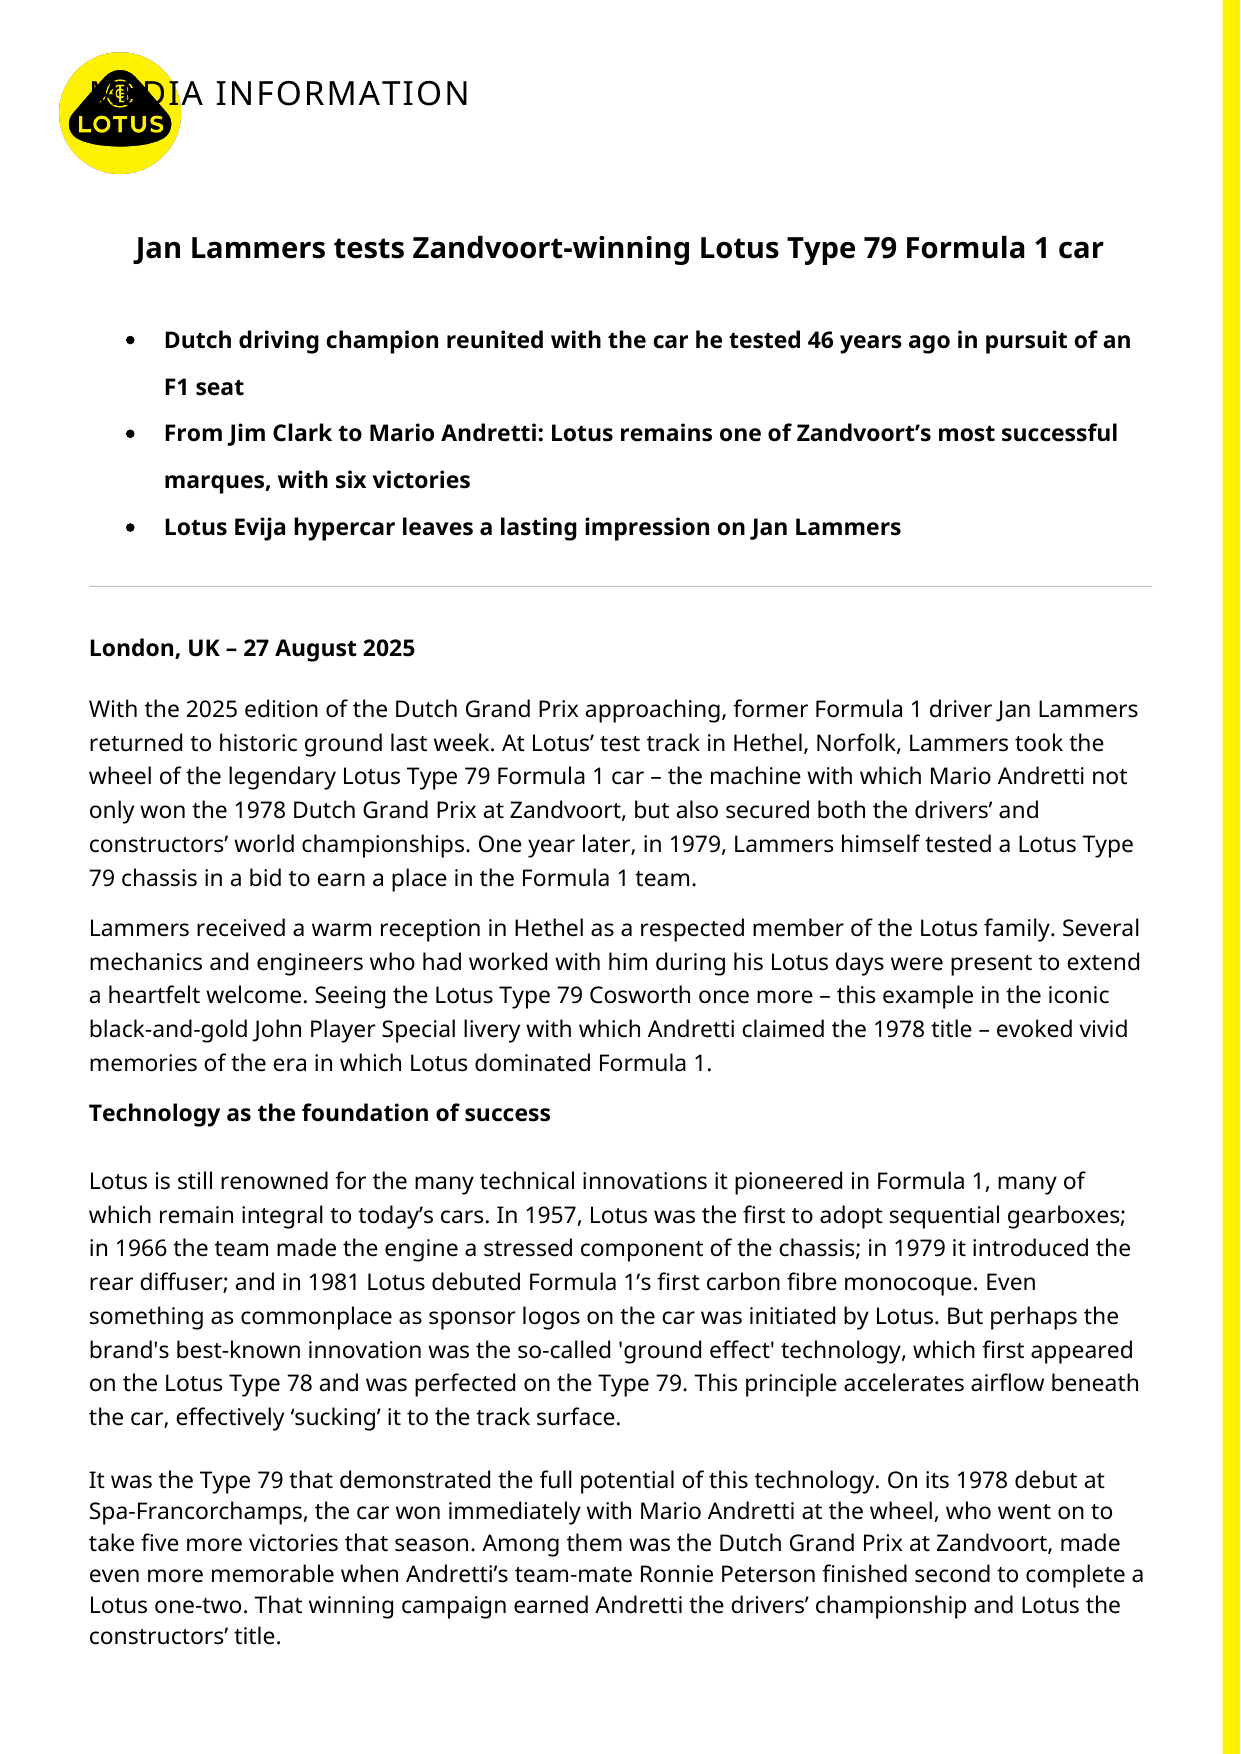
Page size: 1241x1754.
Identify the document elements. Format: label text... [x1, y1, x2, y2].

text It was the Type 79 that demonstrated the full potential of this technology. On its 1978 debut at Spa-Francorchamps, the car won immediately with Mario Andretti at the wheel, who went on to take five more victories that season. Among them was the Dutch Grand Prix at Zandvoort, made even more memorable when Andretti’s team-mate Ronnie Peterson finished second to complete a Lotus one-two. That winning campaign earned Andretti the drivers’ championship and Lotus the constructors’ title. [89, 1464, 1152, 1651]
picture [0, 0, 242, 186]
text London, UK – 27 August 2025 [89, 632, 1152, 663]
list From Jim Clark to Mario Andretti: Lotus remains one of Zandvoort’s most successful marques, with six victories [126, 417, 1152, 496]
text Technology as the foundation of success Lotus is still renowned for the many technical innovations it pioneered in Formula 1, many of which remain integral to today’s cars. In 1957, Lotus was the first to adopt sequential gearboxes; in 1966 the team made the engine a stressed component of the chassis; in 1979 it introduced the rear diffuser; and in 1981 Lotus debuted Formula 1’s first carbon fibre monocoque. Even something as commonplace as sponsor logos on the car was initiated by Lotus. But perhaps the brand's best-known innovation was the so-called 'ground effect' technology, which first appeared on the Lotus Type 78 and was perfected on the Type 79. This principle accelerates airflow beneath the car, effectively ‘sucking’ it to the track surface. [89, 1097, 1152, 1432]
list Lotus Evija hypercar leaves a lasting impression on Jan Lammers [126, 511, 1152, 542]
text Jan Lammers tests Zandvoort-winning Lotus Type 79 Formula 1 car [89, 227, 1152, 267]
list Dutch driving champion reunited with the car he tested 46 years ago in pursuit of an F1 seat [126, 324, 1152, 402]
text Lammers received a warm reception in Hethel as a respected member of the Lotus family. Several mechanics and engineers who had worked with him during his Lotus days were present to extend a heartfelt welcome. Seeing the Lotus Type 79 Cosworth once more – this example in the iconic black-and-gold John Player Special livery with which Andretti claimed the 1978 title – evoked vivid memories of the era in which Lotus dominated Formula 1. [89, 912, 1152, 1078]
text With the 2025 edition of the Dutch Grand Prix approaching, former Formula 1 driver Jan Lammers returned to historic ground last week. At Lotus’ test track in Hethel, Norfolk, Lammers took the wheel of the legendary Lotus Type 79 Formula 1 car – the machine with which Mario Andretti not only won the 1978 Dutch Grand Prix at Zandvoort, but also secured both the drivers’ and constructors’ world championships. One year later, in 1979, Lammers himself tested a Lotus Type 79 chassis in a bid to earn a place in the Formula 1 team. [89, 693, 1152, 893]
